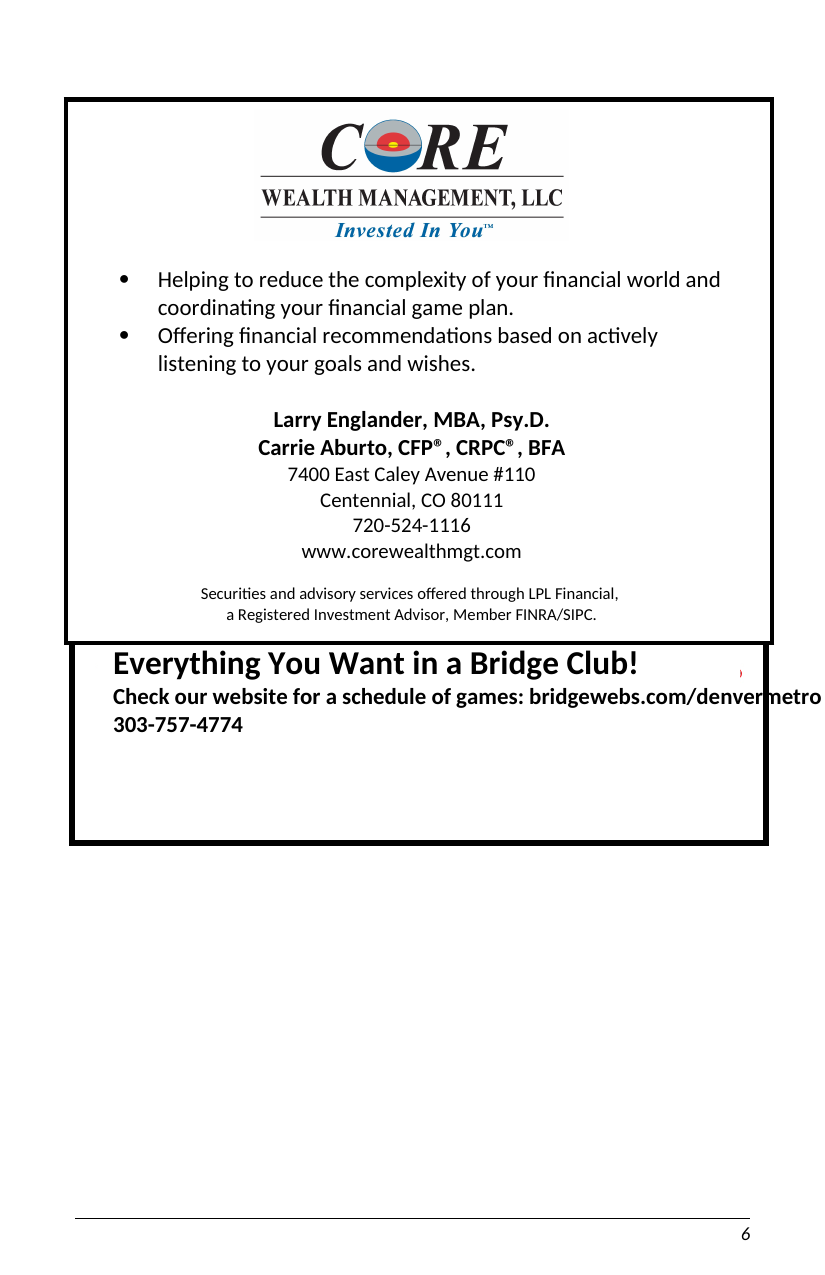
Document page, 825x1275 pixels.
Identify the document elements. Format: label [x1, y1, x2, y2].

picture [254, 109, 569, 241]
